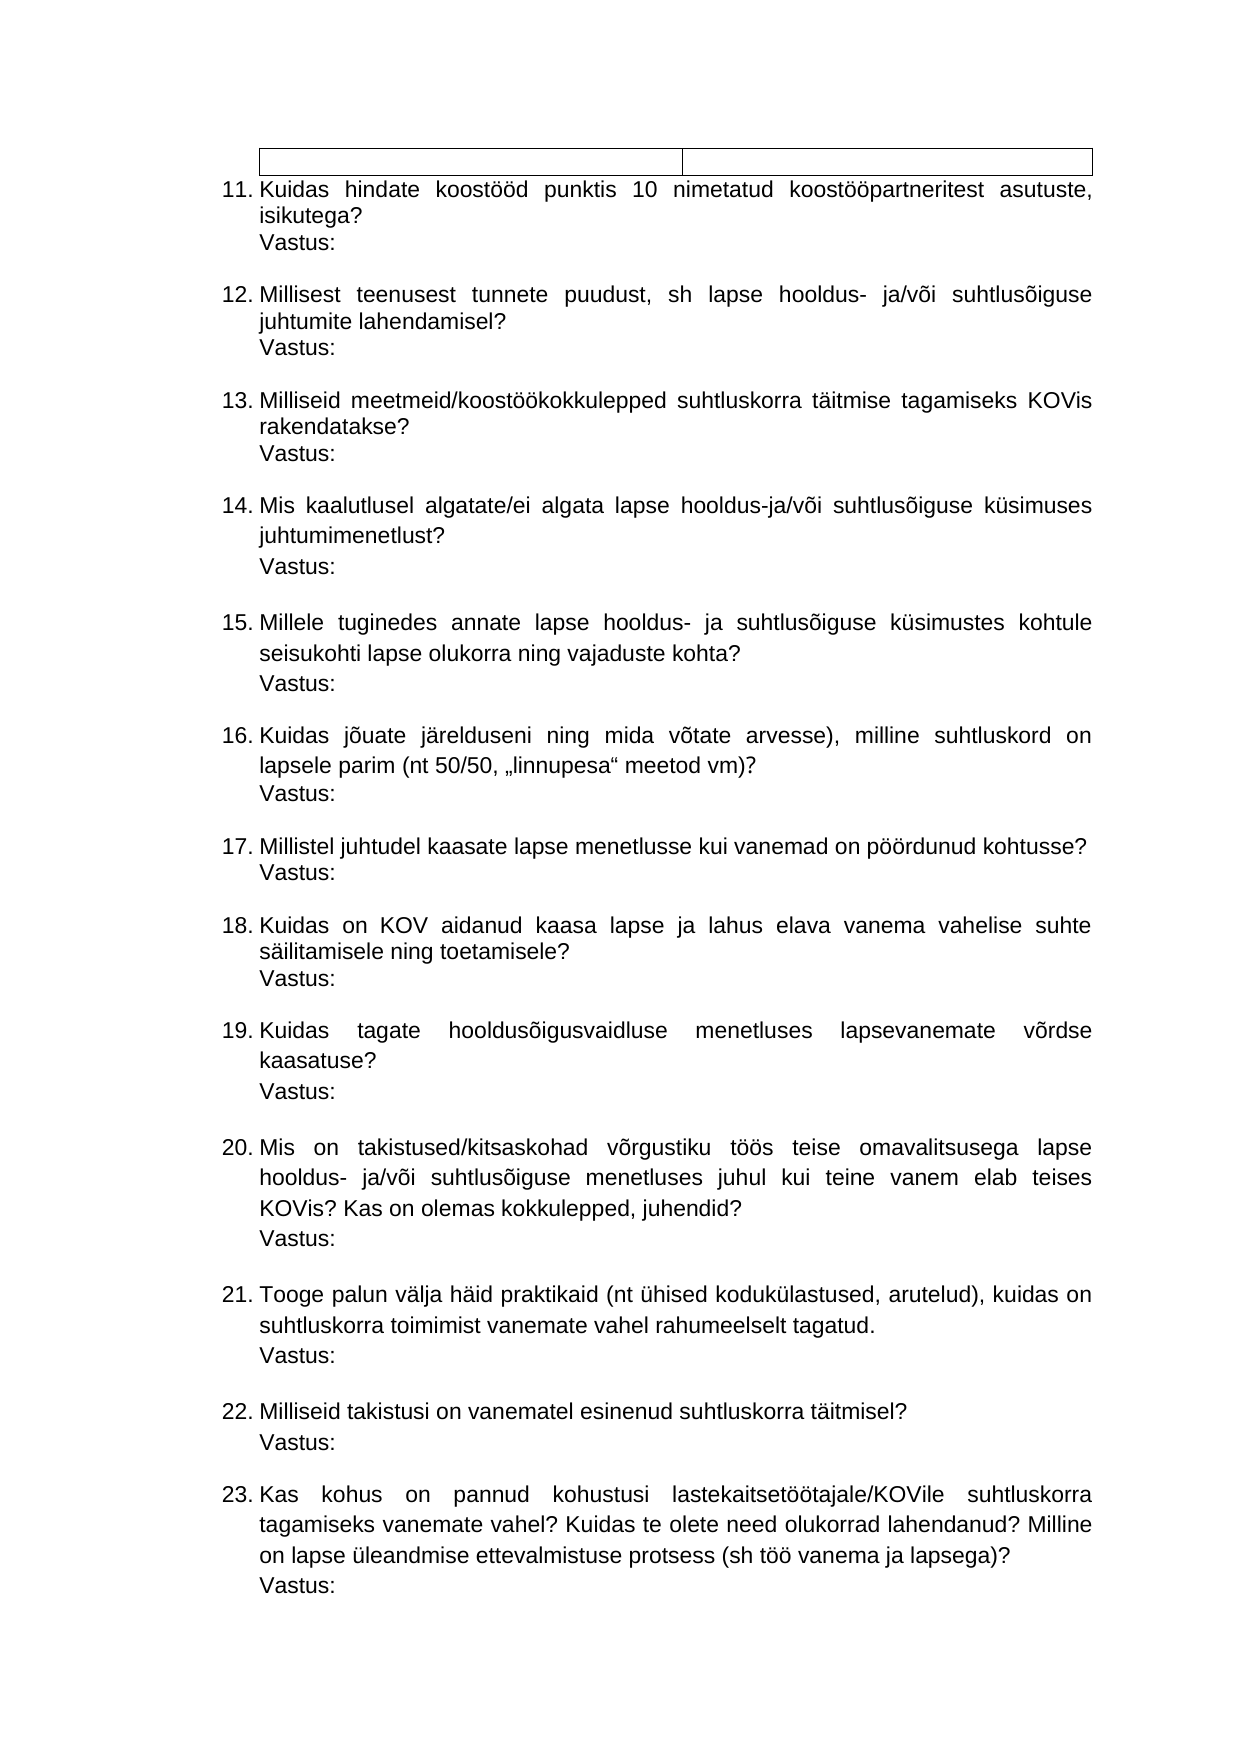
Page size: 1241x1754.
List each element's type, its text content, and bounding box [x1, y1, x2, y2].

list Milliseid takistusi on vanematel esinenud suhtluskorra täitmisel? [222, 1398, 1093, 1425]
list Vastus: [259, 1078, 1093, 1104]
list Vastus: [259, 334, 1093, 361]
list Kuidas tagate hooldusõigusvaidluse menetluses lapsevanemate võrdse kaasatuse? [222, 1017, 1093, 1074]
list Tooge palun välja häid praktikaid (nt ühised kodukülastused, arutelud), kuidas on suhtluskorra toimimist vanemate vahel rahumeelselt tagatud. [222, 1281, 1093, 1338]
list Millele tuginedes annate lapse hooldus- ja suhtlusõiguse küsimustes kohtule seisukohti lapse olukorra ning vajaduste kohta? [222, 609, 1093, 666]
list Vastus: [259, 1572, 1093, 1598]
list Kuidas hindate koostööd punktis 10 nimetatud koostööpartneritest asutuste, isikutega? [222, 176, 1093, 229]
list Vastus: [259, 439, 1093, 466]
list Vastus: [259, 780, 1093, 806]
list Vastus: [259, 1342, 1093, 1368]
list Vastus: [259, 229, 1093, 255]
list Vastus: [259, 1225, 1093, 1251]
list Vastus: [259, 553, 1093, 579]
table_cell [683, 149, 1092, 175]
table_cell [260, 149, 682, 175]
list Vastus: [259, 670, 1093, 696]
list Vastus: [259, 964, 1093, 991]
list Kas kohus on pannud kohustusi lastekaitsetöötajale/KOVile suhtluskorra tagamiseks vanemate vahel? Kuidas te olete need olukorrad lahendanud? Milline on lapse üleandmise ettevalmistuse protsess (sh töö vanema ja lapsega)? [222, 1481, 1093, 1568]
list Milliseid meetmeid/koostöökokkulepped suhtluskorra täitmise tagamiseks KOVis rakendatakse? [222, 387, 1093, 439]
list Vastus: [259, 1428, 1093, 1455]
list Mis kaalutlusel algatate/ei algata lapse hooldus-ja/või suhtlusõiguse küsimuses juhtumimenetlust? [222, 492, 1093, 549]
list Kuidas jõuate järelduseni ning mida võtate arvesse), milline suhtluskord on lapsele parim (nt 50/50, „linnupesa“ meetod vm)? [222, 722, 1093, 780]
list Millistel juhtudel kaasate lapse menetlusse kui vanemad on pöördunud kohtusse? [222, 833, 1093, 859]
list Millisest teenusest tunnete puudust, sh lapse hooldus- ja/või suhtlusõiguse juhtumite lahendamisel? [222, 281, 1093, 334]
list Kuidas on KOV aidanud kaasa lapse ja lahus elava vanema vahelise suhte säilitamisele ning toetamisele? [222, 912, 1093, 964]
list Vastus: [259, 859, 1093, 885]
list Mis on takistused/kitsaskohad võrgustiku töös teise omavalitsusega lapse hooldus- ja/või suhtlusõiguse menetluses juhul kui teine vanem elab teises KOVis? Kas on olemas kokkulepped, juhendid? [222, 1134, 1093, 1221]
